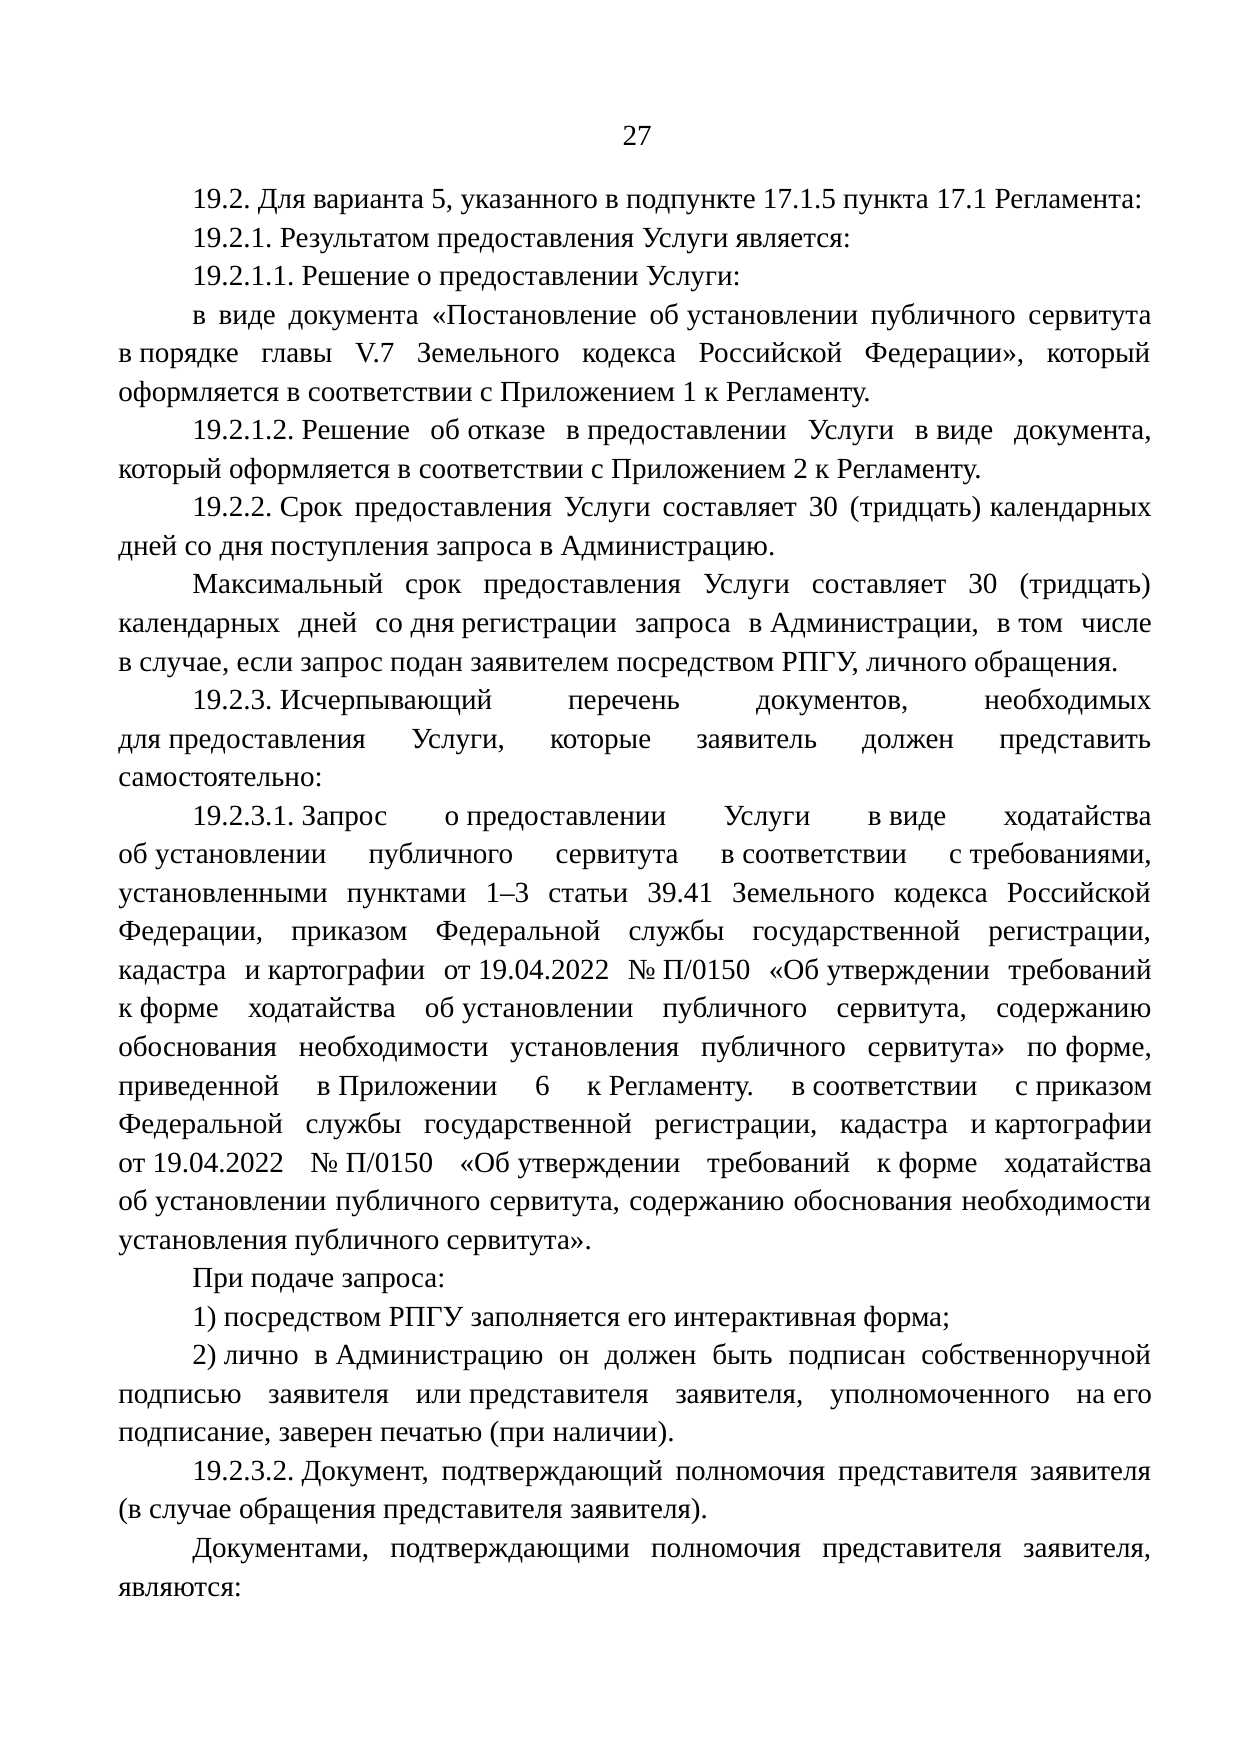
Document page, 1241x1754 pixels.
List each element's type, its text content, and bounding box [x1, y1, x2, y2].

text Максимальный срок предоставления Услуги составляет 30 (тридцать) календарных дней со дня регистрации запроса в Администрации, в том числе в случае, если запрос подан заявителем посредством РПГУ, личного обращения. [118, 567, 1152, 677]
text 19.2.1. Результатом предоставления Услуги является: [118, 220, 1152, 253]
text 2) лично в Администрацию он должен быть подписан собственноручной подписью заявителя или представителя заявителя, уполномоченного на его подписание, заверен печатью (при наличии). [118, 1337, 1152, 1448]
text в виде документа «Постановление об установлении публичного сервитута в порядке главы V.7 Земельного кодекса Российской Федерации», который оформляется в соответствии с Приложением 1 к Регламенту. [118, 297, 1152, 407]
text 19.2.3. Исчерпывающий перечень документов, необходимых для предоставления Услуги, которые заявитель должен представить самостоятельно: [118, 682, 1152, 793]
text 19.2.2. Срок предоставления Услуги составляет 30 (тридцать) календарных дней со дня поступления запроса в Администрацию. [118, 489, 1152, 562]
text 19.2.3.2. Документ, подтверждающий полномочия представителя заявителя (в случае обращения представителя заявителя). [118, 1453, 1152, 1525]
text 19.2.3.1. Запрос о предоставлении Услуги в виде ходатайства об установлении публичного сервитута в соответствии с требованиями, установленными пунктами 1–3 статьи 39.41 Земельного кодекса Российской Федерации, приказом Федеральной службы государственной регистрации, кадастра и картографии от 19.04.2022 № П/0150 «Об утверждении требований к форме ходатайства об установлении публичного сервитута, содержанию обоснования необходимости установления публичного сервитута» по форме, приведенной в Приложении 6 к Регламенту. в соответствии с приказом Федеральной службы государственной регистрации, кадастра и картографии от 19.04.2022 № П/0150 «Об утверждении требований к форме ходатайства об установлении публичного сервитута, содержанию обоснования необходимости установления публичного сервитута». [118, 798, 1152, 1255]
text 1) посредством РПГУ заполняется его интерактивная форма; [118, 1299, 1152, 1332]
text При подаче запроса: [118, 1260, 1152, 1294]
text 19.2.1.2. Решение об отказе в предоставлении Услуги в виде документа, который оформляется в соответствии с Приложением 2 к Регламенту. [118, 412, 1152, 484]
text Документами, подтверждающими полномочия представителя заявителя, являются: [118, 1530, 1152, 1602]
text 19.2.1.1. Решение о предоставлении Услуги: [118, 258, 1152, 292]
text 19.2. Для варианта 5, указанного в подпункте 17.1.5 пункта 17.1 Регламента: [118, 181, 1152, 215]
